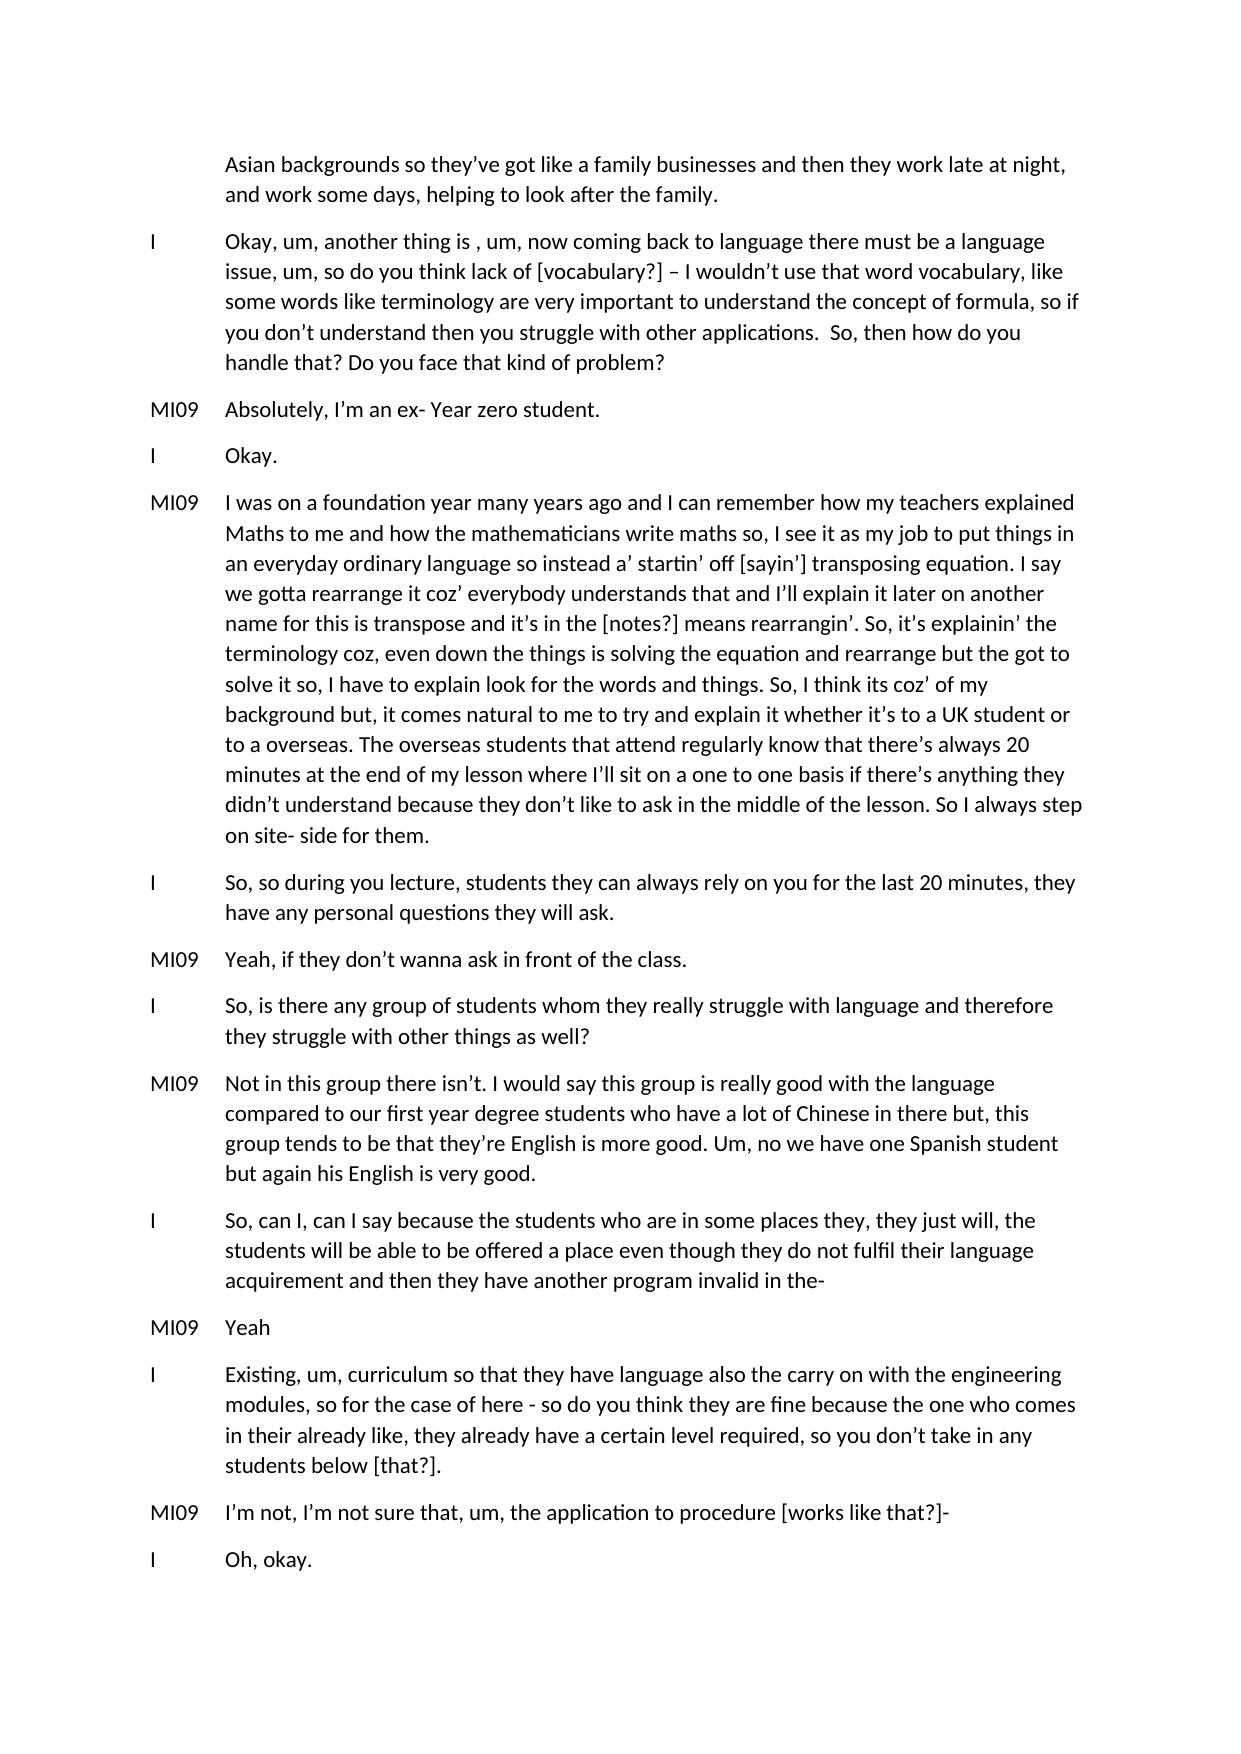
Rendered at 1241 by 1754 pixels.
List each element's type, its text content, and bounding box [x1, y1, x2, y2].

text I Existing, um, curriculum so that they have language also the carry on with the engineering modules, so for the case of here - so do you think they are fine because the one who comes in their already like, they already have a certain level required, so you don’t take in any students below [that?]. [150, 1360, 1090, 1479]
text MI09 I’m not, I’m not sure that, um, the application to procedure [works like that?]- [150, 1498, 1090, 1526]
text MI09 I was on a foundation year many years ago and I can remember how my teachers explained Maths to me and how the mathematicians write maths so, I see it as my job to put things in an everyday ordinary language so instead a’ startin’ off [sayin’] transposing equation. I say we gotta rearrange it coz’ everybody understands that and I’ll explain it later on another name for this is transpose and it’s in the [notes?] means rearrangin’. So, it’s explainin’ the terminology coz, even down the things is solving the equation and rearrange but the got to solve it so, I have to explain look for the words and things. So, I think its coz’ of my background but, it comes natural to me to try and explain it whether it’s to a UK student or to a overseas. The overseas students that attend regularly know that there’s always 20 minutes at the end of my lesson where I’ll sit on a one to one basis if there’s anything they didn’t understand because they don’t like to ask in the middle of the lesson. So I always step on site- side for them. [150, 488, 1090, 849]
text MI09 Not in this group there isn’t. I would say this group is really good with the language compared to our first year degree students who have a lot of Chinese in there but, this group tends to be that they’re English is more good. Um, no we have one Spanish student but again his English is very good. [150, 1069, 1090, 1187]
text MI09 Absolutely, I’m an ex- Year zero student. [150, 395, 1090, 423]
text I Okay. [150, 442, 1090, 470]
text I So, so during you lecture, students they can always rely on you for the last 20 minutes, they have any personal questions they will ask. [150, 868, 1090, 926]
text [150, 150, 1090, 208]
text MI09 Yeah [150, 1313, 1090, 1342]
text I Oh, okay. [150, 1545, 1090, 1573]
text I So, is there any group of students whom they really struggle with language and therefore they struggle with other things as well? [150, 992, 1090, 1050]
text I So, can I, can I say because the students who are in some places they, they just will, the students will be able to be offered a place even though they do not fulfil their language acquirement and then they have another program invalid in the- [150, 1206, 1090, 1295]
text I Okay, um, another thing is , um, now coming back to language there must be a language issue, um, so do you think lack of [vocabulary?] – I wouldn’t use that word vocabulary, like some words like terminology are very important to understand the concept of formula, so if you don’t understand then you struggle with other applications. So, then how do you handle that? Do you face that kind of problem? [150, 227, 1090, 376]
text MI09 Yeah, if they don’t wanna ask in front of the class. [150, 945, 1090, 973]
